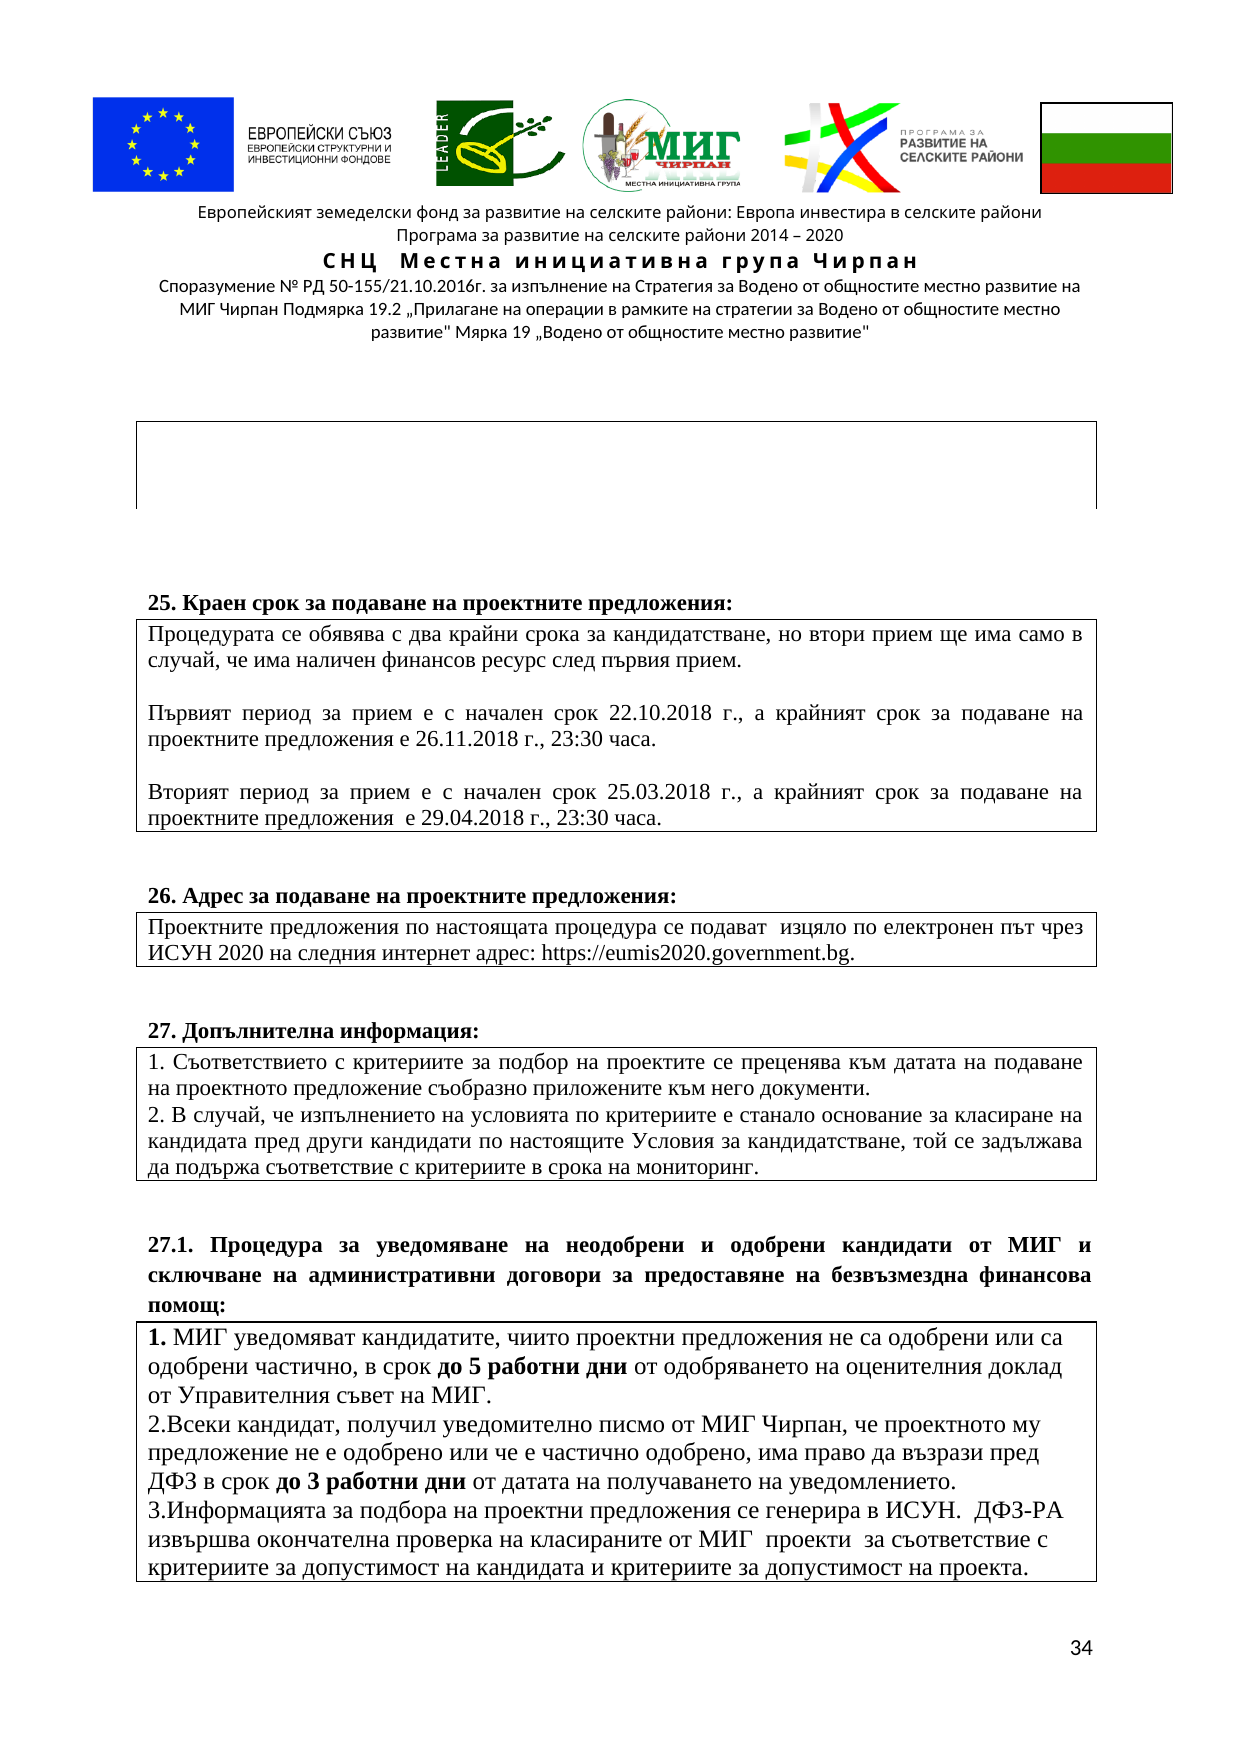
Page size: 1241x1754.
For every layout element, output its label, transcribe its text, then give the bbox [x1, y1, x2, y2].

table_header 1. Съответствието с критериите за подбор на проектите се преценява към датата на подаване на проектното предложение съобразно приложените към него документи. 2. В случай, че изпълнението на условията по критериите е станало основание за класиране на кандидата пред други кандидати по настоящите Условия за кандидатстване, той се задължава да подържа съответствие с критериите в срока на мониторинг. [137, 1048, 1096, 1180]
subtitle 27.1. Процедура за уведомяване на неодобрени и одобрени кандидати от МИГ и сключване на административни договори за предоставяне на безвъзмездна финансова помощ: [148, 1231, 1093, 1318]
picture [770, 95, 1033, 199]
picture [79, 82, 425, 202]
subtitle 25. Краен срок за подаване на проектните предложения: [148, 589, 1093, 615]
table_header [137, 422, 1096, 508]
table_header Проектните предложения по настоящата процедура се подават изцяло по електронен път чрез ИСУН 2020 на следния интернет адрес: https://eumis2020.government.bg. [137, 913, 1096, 966]
subtitle 27. Допълнителна информация: [148, 1017, 1093, 1043]
picture [582, 99, 741, 192]
table_header Процедурата се обявява с два крайни срока за кандидатстване, но втори прием ще има само в случай, че има наличен финансов ресурс след първия прием. Първият период за прием е с начален срок 22.10.2018 г., а крайният срок за подаване на проектните предложения е 26.11.2018 г., 23:30 часа. Вторият период за прием е с начален срок 25.03.2018 г., а крайният срок за подаване на проектните предложения е 29.04.2018 г., 23:30 часа. [137, 620, 1096, 831]
subtitle 26. Адрес за подаване на проектните предложения: [148, 882, 1093, 908]
picture [436, 100, 569, 186]
